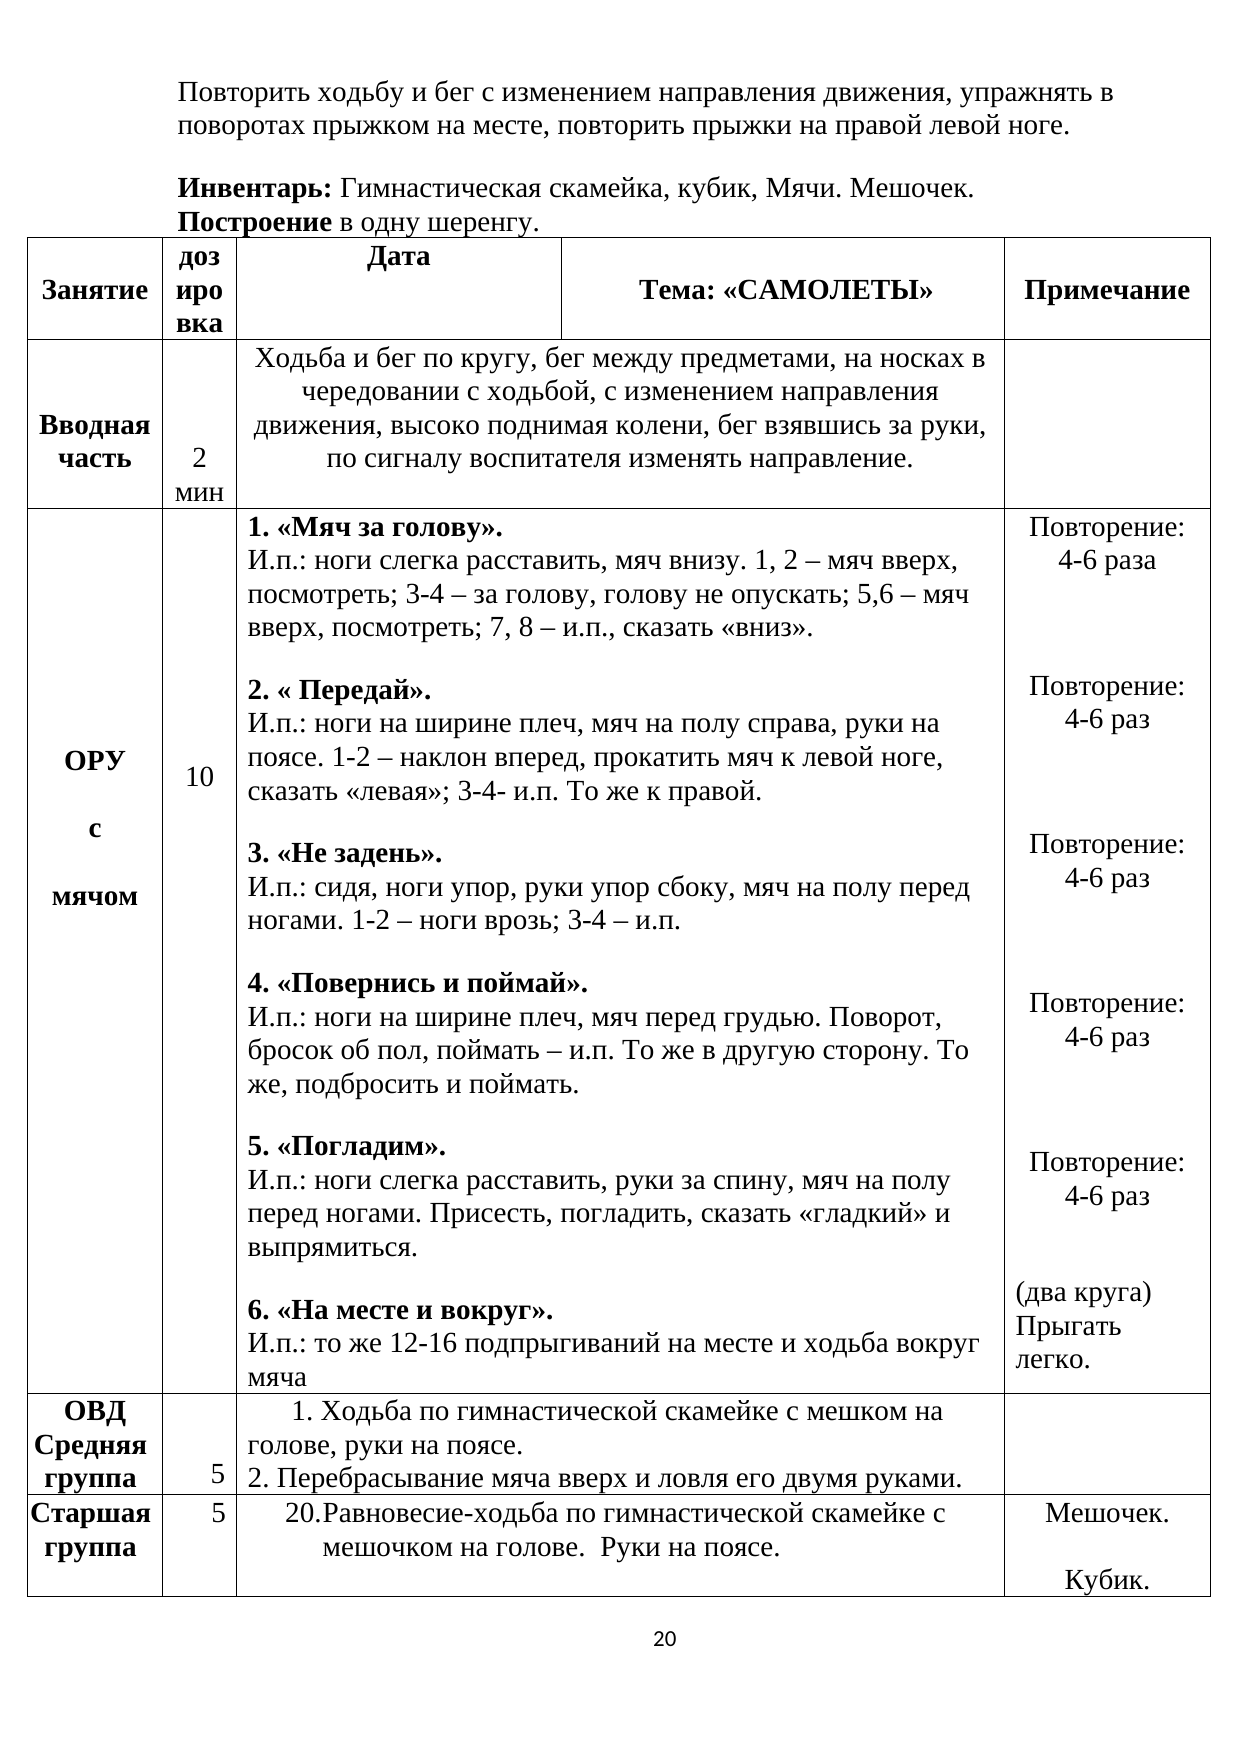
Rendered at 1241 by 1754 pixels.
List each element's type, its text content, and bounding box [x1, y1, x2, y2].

table_header Занятие [28, 238, 162, 339]
table_cell [1005, 1394, 1210, 1494]
table_cell ОРУ с мячом [28, 509, 162, 1392]
text Повторить ходьбу и бег с изменением направления движения, упражнять в поворотах прыжком на месте, повторить прыжки на правой левой ноге. [177, 74, 1152, 141]
table_header Дата [237, 238, 561, 339]
table_header Тема: «САМОЛЕТЫ» [562, 238, 1004, 339]
table_cell Мешочек. Кубик. [1005, 1495, 1210, 1596]
table_cell 1. «Мяч за голову». И.п.: ноги слегка расставить, мяч внизу. 1, 2 – мяч вверх, посмотреть; 3-4 – за голову, голову не опускать; 5,6 – мяч вверх, посмотреть; 7, 8 – и.п., сказать «вниз». 2. « Передай». И.п.: ноги на ширине плеч, мяч на полу справа, руки на поясе. 1-2 – наклон вперед, прокатить мяч к левой ноге, сказать «левая»; 3-4- и.п. То же к правой. 3. «Не задень». И.п.: сидя, ноги упор, руки упор сбоку, мяч на полу перед ногами. 1-2 – ноги врозь; 3-4 – и.п. 4. «Повернись и поймай». И.п.: ноги на ширине плеч, мяч перед грудью. Поворот, бросок об пол, поймать – и.п. То же в другую сторону. То же, подбросить и поймать. 5. «Погладим». И.п.: ноги слегка расставить, руки за спину, мяч на полу перед ногами. Присесть, погладить, сказать «гладкий» и выпрямиться. 6. «На месте и вокруг». И.п.: то же 12-16 подпрыгиваний на месте и ходьба вокруг мяча [237, 509, 1004, 1392]
table_cell 5 [163, 1394, 236, 1494]
table_cell Вводная часть [28, 340, 162, 508]
table_header дозировка [163, 238, 236, 339]
table_cell Ходьба и бег по кругу, бег между предметами, на носках в чередовании с ходьбой, с изменением направления движения, высоко поднимая колени, бег взявшись за руки, по сигналу воспитателя изменять направление. [237, 340, 1004, 508]
table_cell ОВД Средняя группа [28, 1394, 162, 1494]
table_header Примечание [1005, 238, 1210, 339]
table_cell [237, 1495, 1004, 1596]
text Построение в одну шеренгу. [177, 204, 1152, 237]
table_cell 10 [163, 509, 236, 1392]
table_cell [1005, 340, 1210, 508]
table_cell 2 мин [163, 340, 236, 508]
table_cell Повторение: 4-6 раза Повторение: 4-6 раз Повторение: 4-6 раз Повторение: 4-6 раз Повторение: 4-6 раз (два круга) Прыгать легко. [1005, 509, 1210, 1392]
text Инвентарь: Гимнастическая скамейка, кубик, Мячи. Мешочек. [177, 170, 1152, 204]
table_cell Старшая группа [28, 1495, 162, 1596]
table_cell 5 [163, 1495, 236, 1596]
table_cell 1. Ходьба по гимнастической скамейке с мешком на голове, руки на поясе. 2. Перебрасывание мяча вверх и ловля его двумя руками. [237, 1394, 1004, 1494]
